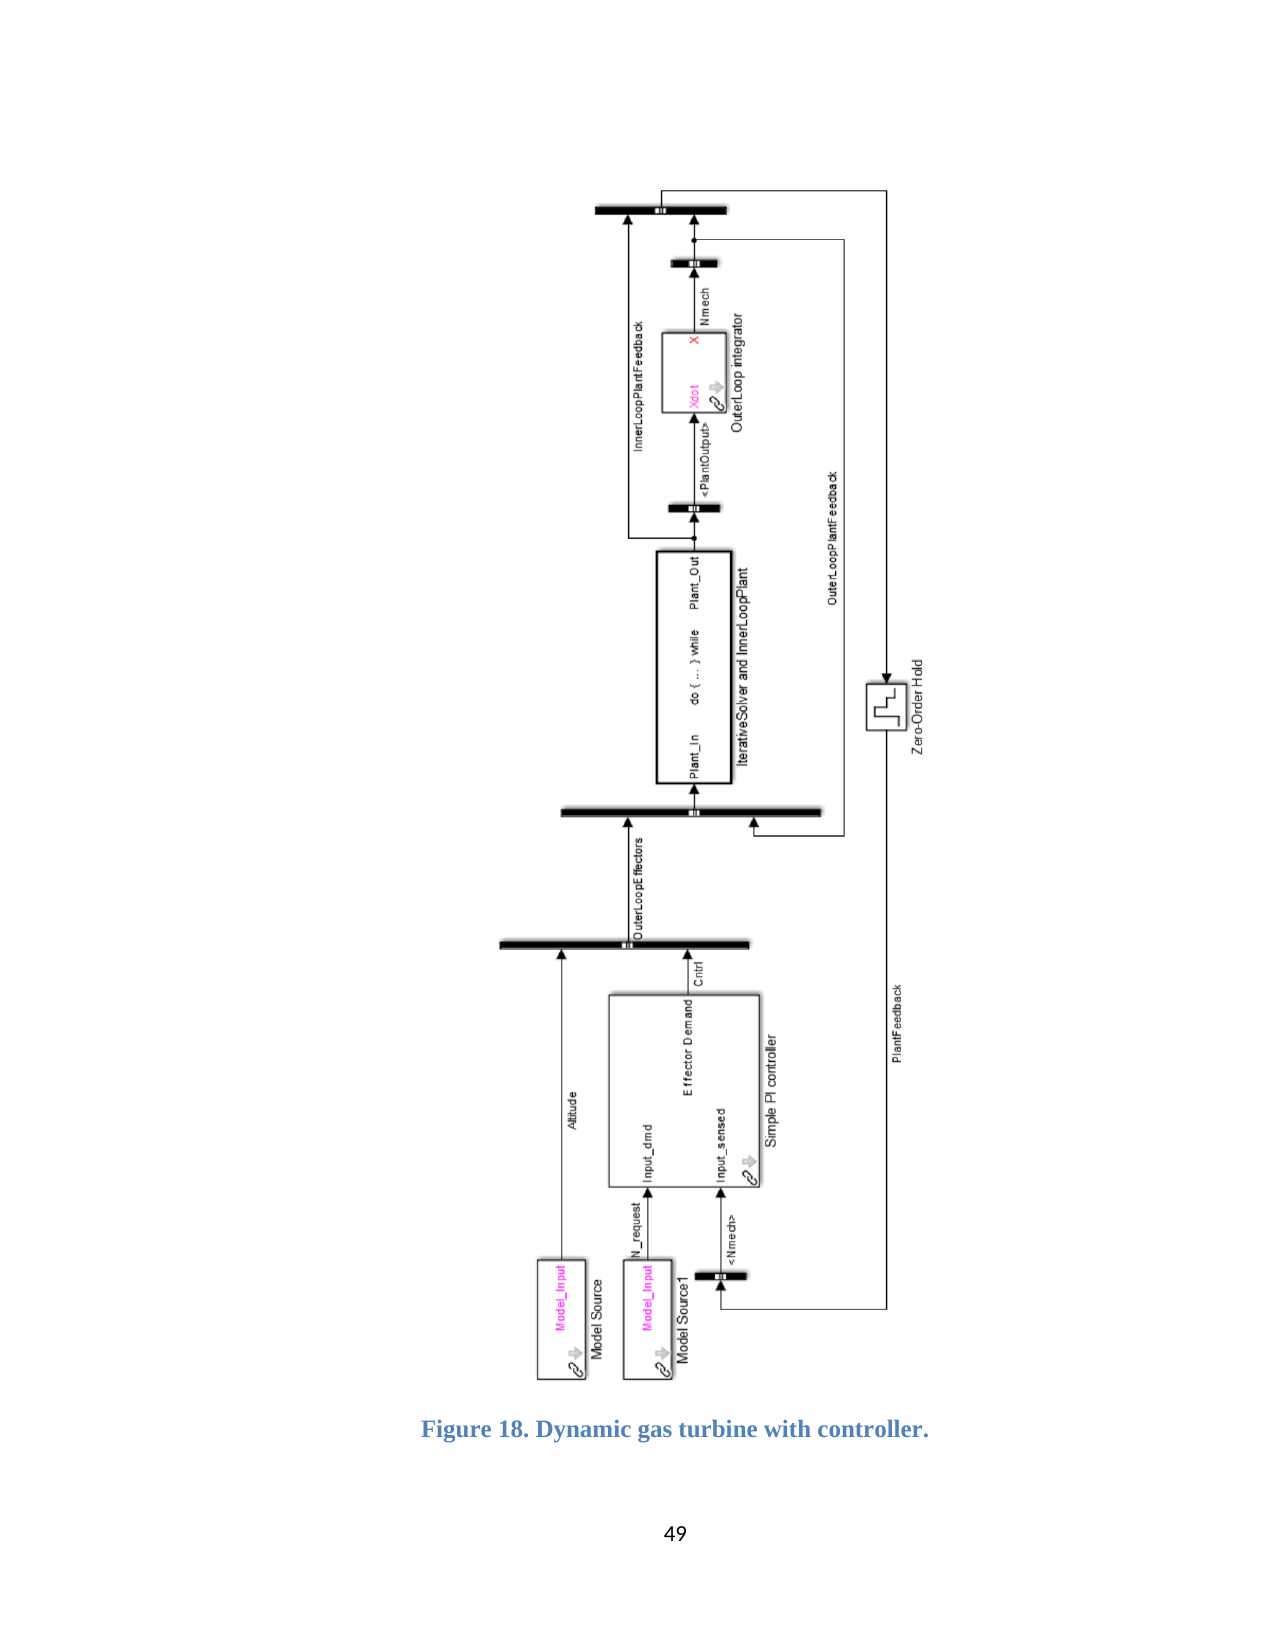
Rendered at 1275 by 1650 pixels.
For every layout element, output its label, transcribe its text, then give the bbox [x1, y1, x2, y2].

picture [482, 182, 945, 1389]
text Figure 18. Dynamic gas turbine with controller. [150, 1414, 1200, 1443]
